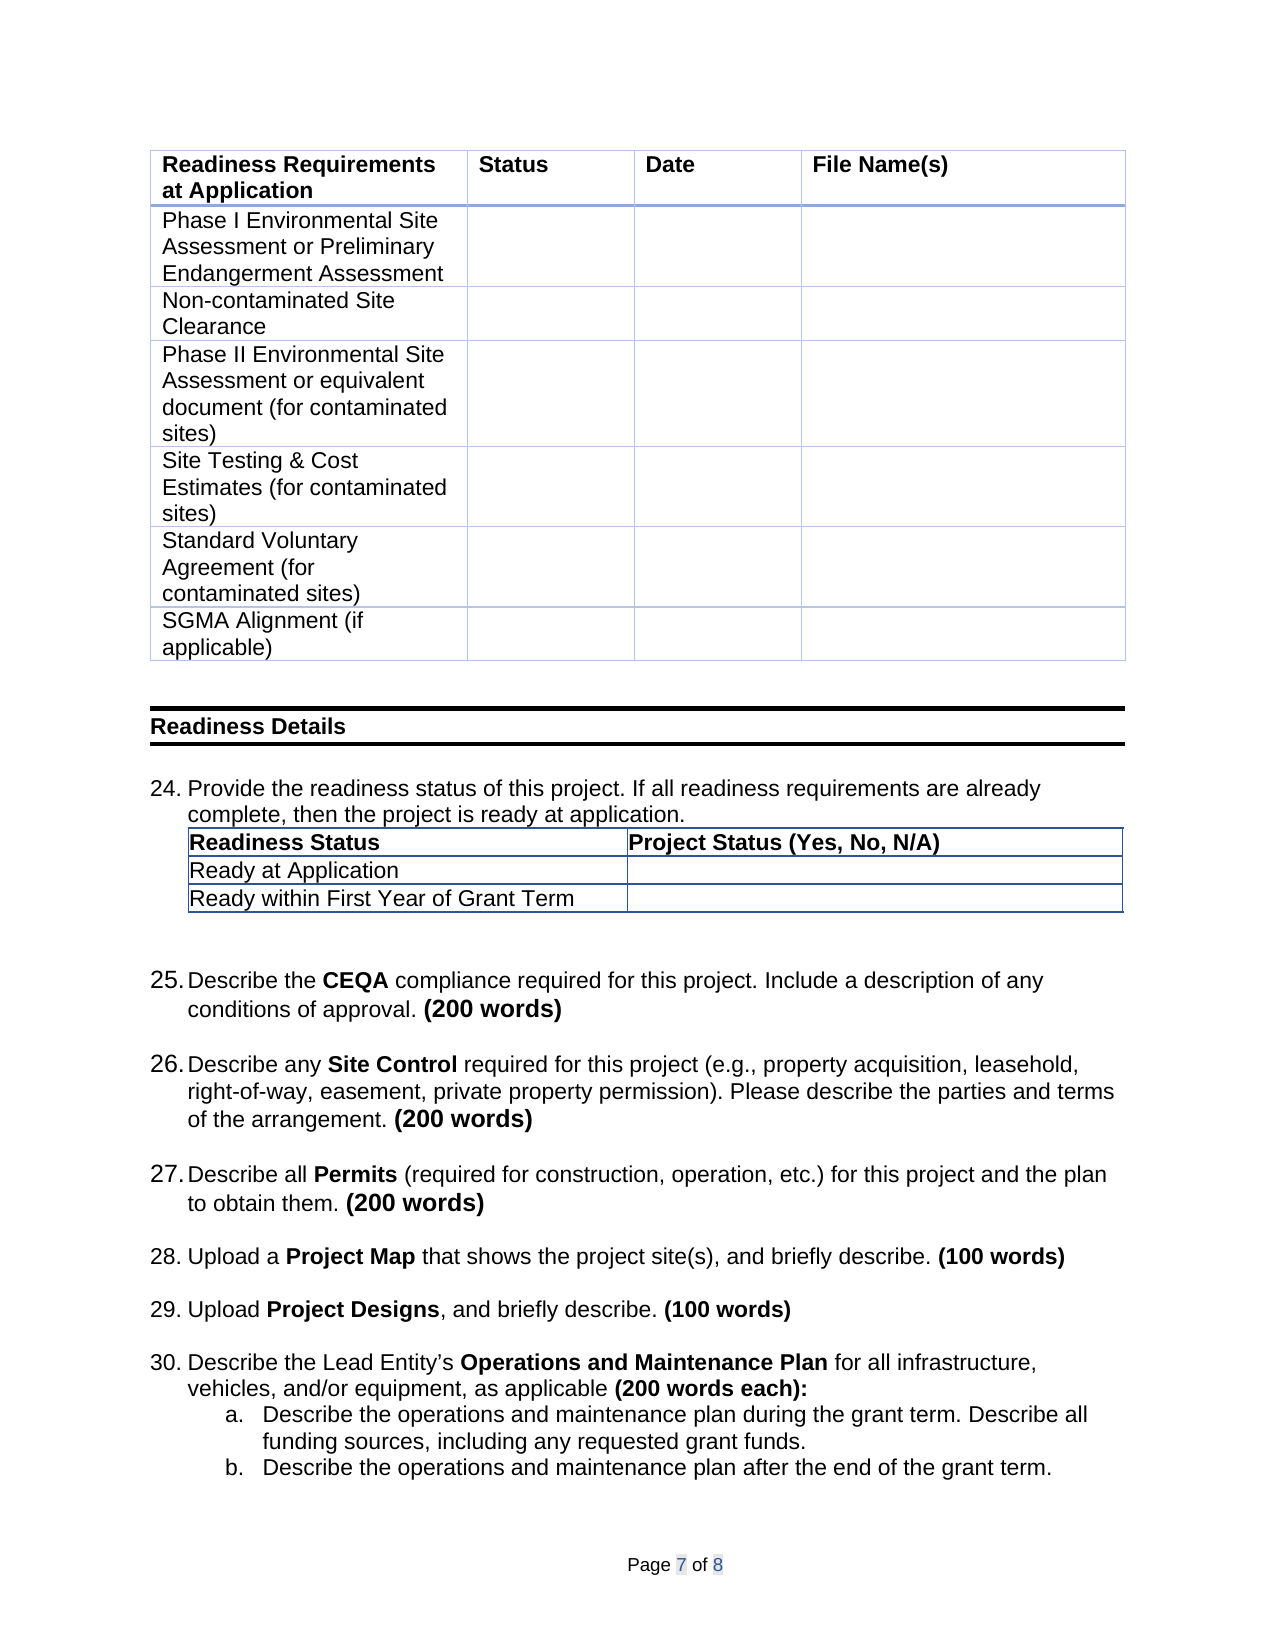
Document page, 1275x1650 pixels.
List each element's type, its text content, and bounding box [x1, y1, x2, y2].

table_cell [468, 527, 634, 606]
list Describe the CEQA compliance required for this project. Include a description of any conditions of approval. (200 words) [150, 965, 1125, 1023]
table_cell Non-contaminated Site Clearance [151, 287, 467, 340]
table_cell SGMA Alignment (if applicable) [151, 608, 467, 660]
table_cell [468, 341, 634, 446]
table_header File Name(s) [802, 151, 1125, 204]
table_cell [635, 287, 801, 340]
table_cell [468, 447, 634, 526]
list Describe the operations and maintenance plan during the grant term. Describe all funding sources, including any requested grant funds. [225, 1401, 1125, 1454]
table_cell [635, 527, 801, 606]
table_cell Ready at Application [189, 857, 627, 883]
table_cell Standard Voluntary Agreement (for contaminated sites) [151, 527, 467, 606]
table_cell [468, 207, 634, 286]
list Describe the operations and maintenance plan after the end of the grant term. [225, 1454, 1125, 1480]
list Upload a Project Map that shows the project site(s), and briefly describe. (100 words) [150, 1243, 1125, 1269]
subtitle Readiness Details [150, 711, 1125, 742]
list Describe the Lead Entity’s Operations and Maintenance Plan for all infrastructure, vehicles, and/or equipment, as applicable (200 words each): [150, 1349, 1125, 1401]
table_cell Site Testing & Cost Estimates (for contaminated sites) [151, 447, 467, 526]
table_header Date [635, 151, 801, 204]
table_cell [802, 608, 1125, 660]
table_cell [802, 341, 1125, 446]
table_header Status [468, 151, 634, 204]
table_cell Ready within First Year of Grant Term [189, 885, 627, 911]
table_header Readiness Status [189, 829, 627, 855]
table_cell [635, 447, 801, 526]
table_cell [635, 207, 801, 286]
table_cell [802, 207, 1125, 286]
table_cell [628, 885, 1122, 911]
table_header Project Status (Yes, No, N/A) [628, 829, 1122, 855]
table_cell [468, 287, 634, 340]
table_cell [468, 608, 634, 660]
table_cell Phase I Environmental Site Assessment or Preliminary Endangerment Assessment [151, 207, 467, 286]
table_cell [802, 287, 1125, 340]
table_cell [802, 447, 1125, 526]
list Describe any Site Control required for this project (e.g., property acquisition, leasehold, right-of-way, easement, private property permission). Please describe the parties and terms of the arrangement. (200 words) [150, 1049, 1125, 1133]
table_cell Phase II Environmental Site Assessment or equivalent document (for contaminated sites) [151, 341, 467, 446]
table_cell [635, 341, 801, 446]
table_cell [628, 857, 1122, 883]
table_cell [802, 527, 1125, 606]
list Provide the readiness status of this project. If all readiness requirements are already complete, then the project is ready at application. [150, 774, 1125, 827]
table_header Readiness Requirements at Application [151, 151, 467, 204]
table_cell [635, 608, 801, 660]
list Upload Project Designs, and briefly describe. (100 words) [150, 1296, 1125, 1322]
list Describe all Permits (required for construction, operation, etc.) for this project and the plan to obtain them. (200 words) [150, 1159, 1125, 1217]
